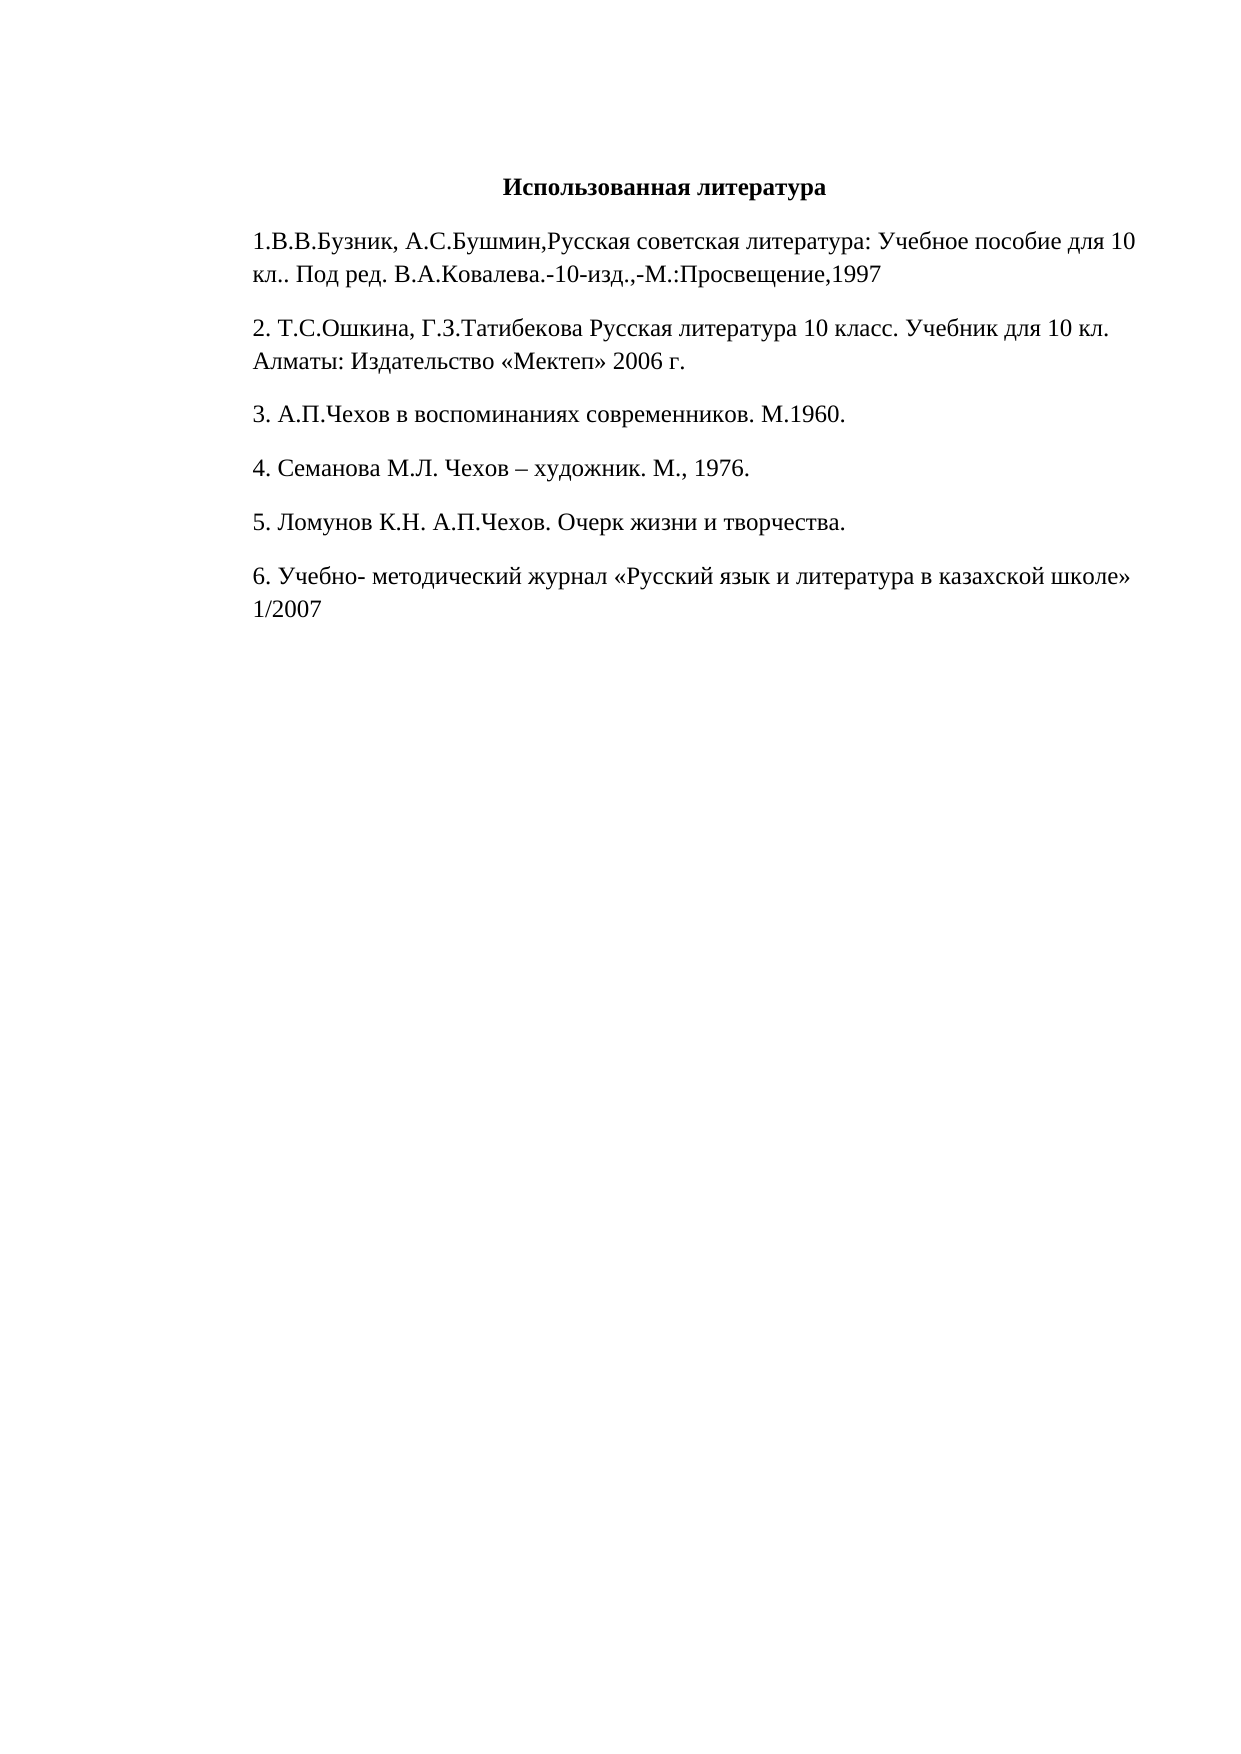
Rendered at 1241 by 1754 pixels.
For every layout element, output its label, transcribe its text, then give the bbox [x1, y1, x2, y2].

text 3. А.П.Чехов в воспоминаниях современников. М.1960. [252, 399, 1152, 428]
text 4. Семанова М.Л. Чехов – художник. М., 1976. [252, 453, 1152, 482]
text Использованная литература [177, 172, 1152, 201]
text 2. Т.С.Ошкина, Г.З.Татибекова Русская литература 10 класс. Учебник для 10 кл. Алматы: Издательство «Мектеп» 2006 г. [252, 313, 1152, 374]
text 1.В.В.Бузник, А.С.Бушмин,Русская советская литература: Учебное пособие для 10 кл.. Под ред. В.А.Ковалева.-10-изд.,-М.:Просвещение,1997 [252, 226, 1152, 288]
text 6. Учебно- методический журнал «Русский язык и литература в казахской школе» 1/2007 [252, 561, 1152, 623]
text 5. Ломунов К.Н. А.П.Чехов. Очерк жизни и творчества. [252, 507, 1152, 536]
